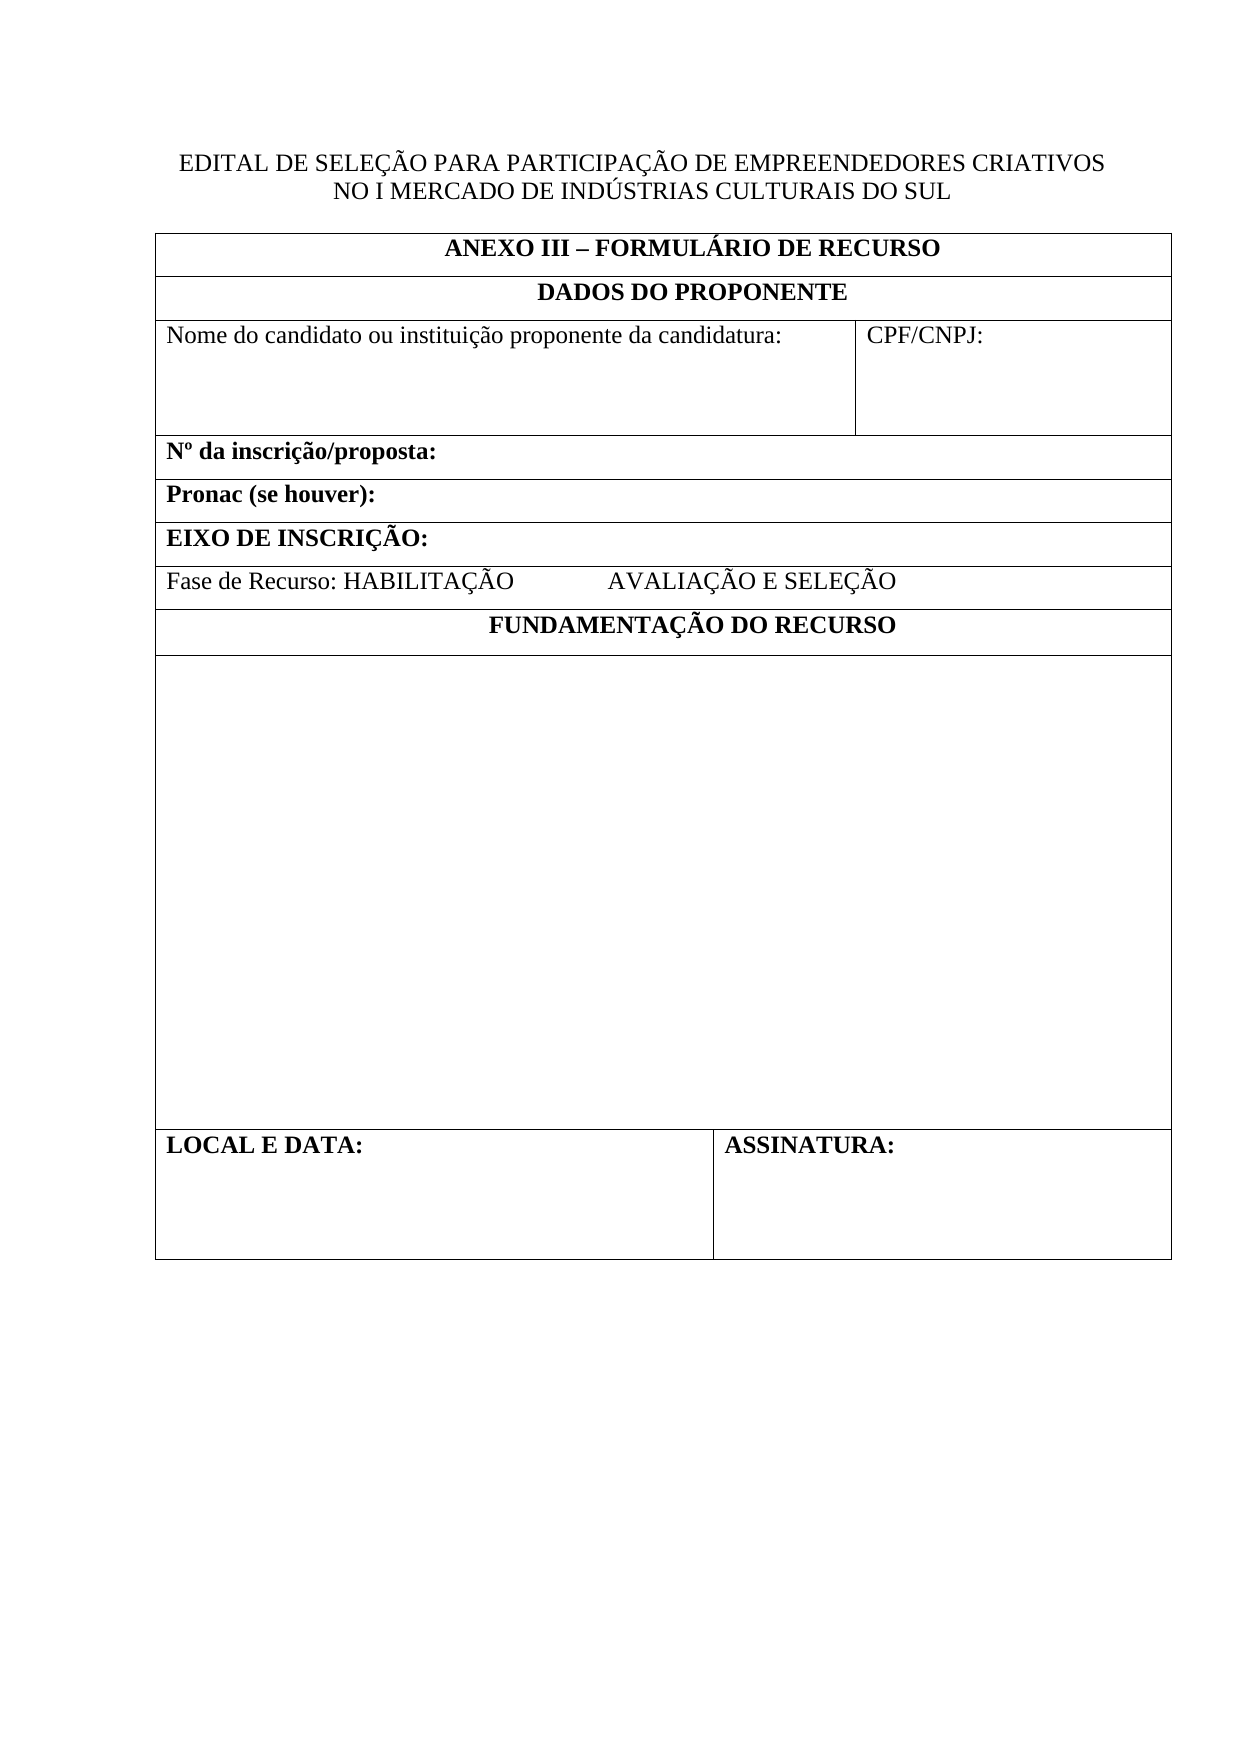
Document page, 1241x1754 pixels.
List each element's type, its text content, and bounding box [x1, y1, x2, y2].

table_cell ASSINATURA: [714, 1130, 1171, 1259]
table_cell FUNDAMENTAÇÃO DO RECURSO [156, 610, 1171, 654]
table_cell Pronac (se houver): [156, 480, 1171, 522]
table_cell Nome do candidato ou instituição proponente da candidatura: [156, 321, 855, 435]
table_cell [156, 656, 1171, 1129]
table_header ANEXO III – FORMULÁRIO DE RECURSO [156, 234, 1171, 276]
table_cell EIXO DE INSCRIÇÃO: [156, 523, 1171, 566]
table_cell CPF/CNPJ: [856, 321, 1171, 435]
table_cell DADOS DO PROPONENTE [156, 277, 1171, 320]
table_cell LOCAL E DATA: [156, 1130, 713, 1259]
text EDITAL DE SELEÇÃO PARA PARTICIPAÇÃO DE EMPREENDEDORES CRIATIVOS NO I MERCADO DE INDÚSTRIAS CULTURAIS DO SUL [177, 148, 1107, 205]
table_cell Nº da inscrição/proposta: [156, 436, 1171, 479]
table_cell Fase de Recurso: HABILITAÇÃO AVALIAÇÃO E SELEÇÃO [156, 567, 1171, 609]
